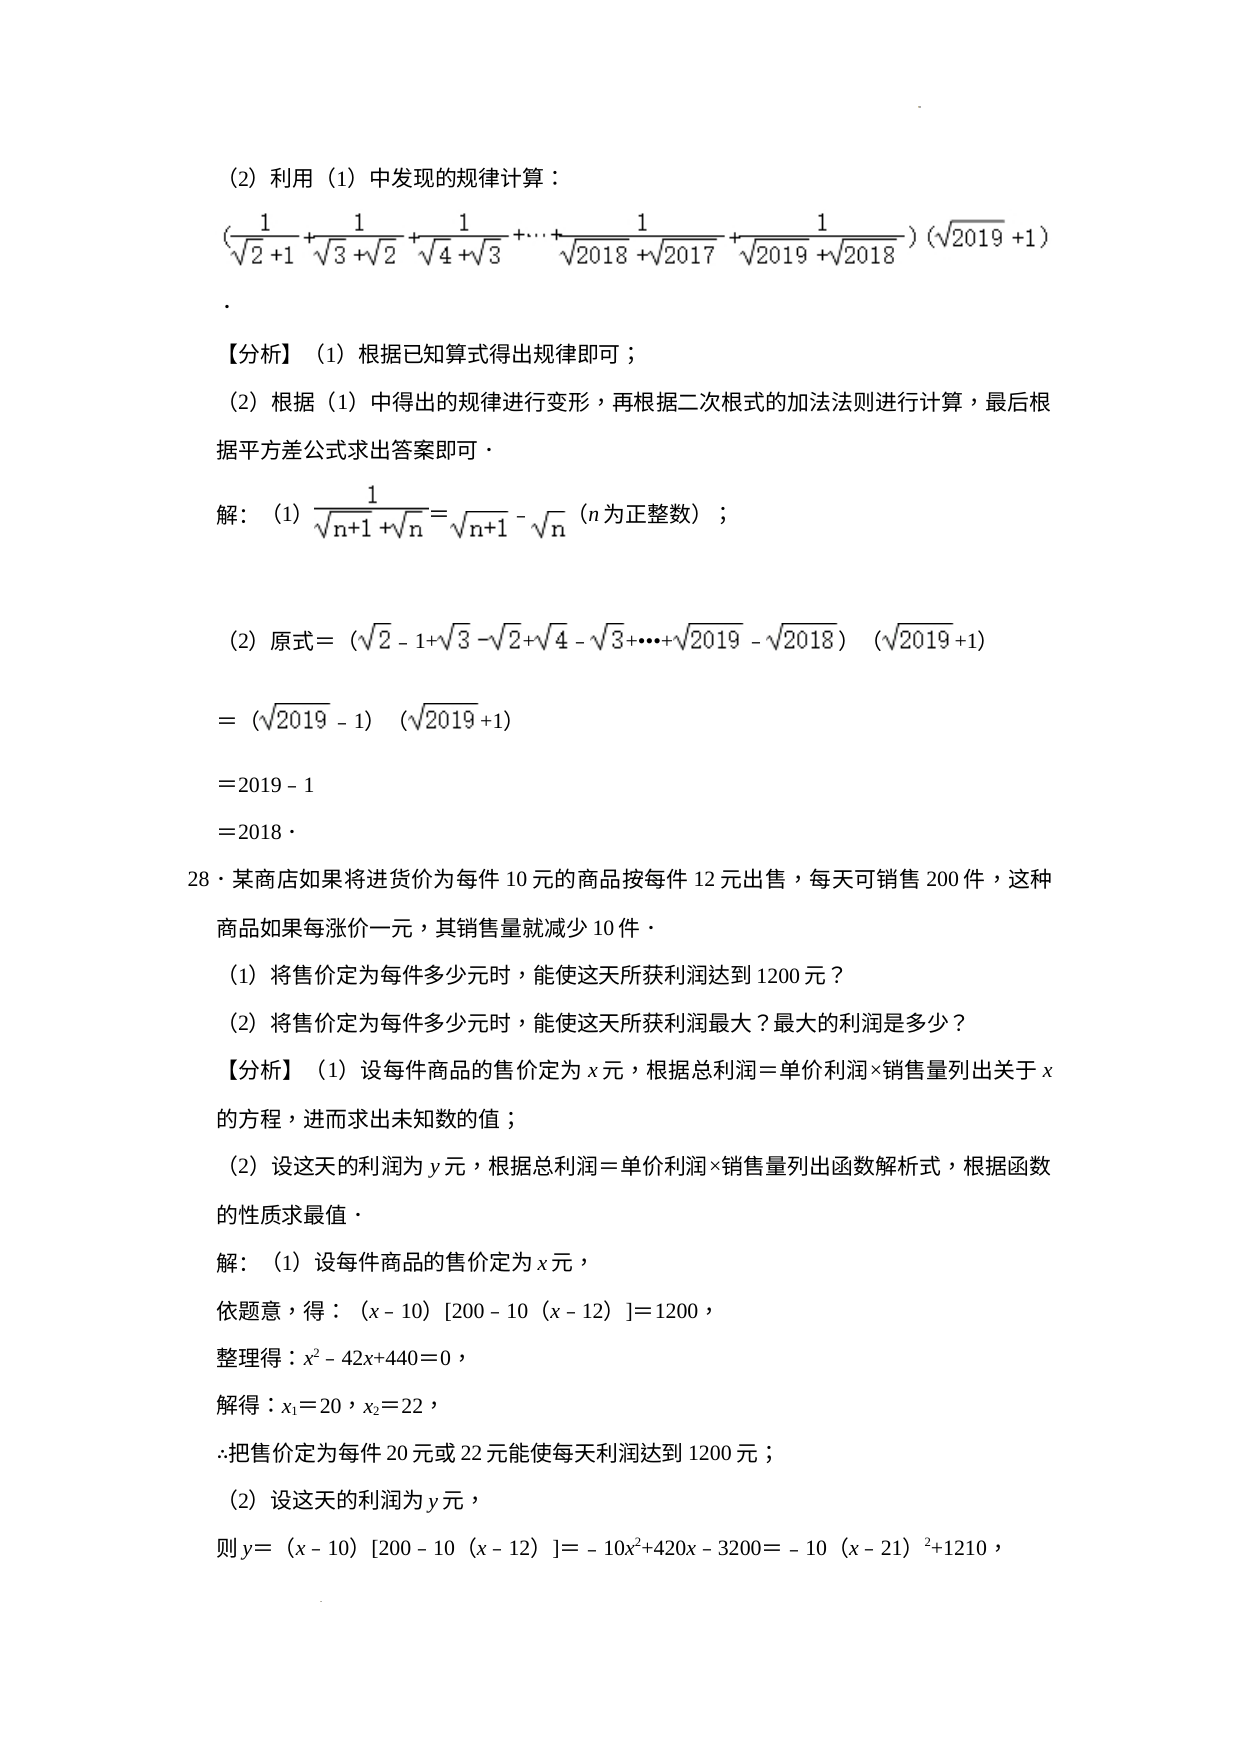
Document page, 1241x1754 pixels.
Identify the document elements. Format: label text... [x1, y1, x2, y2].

picture [450, 511, 510, 540]
picture [673, 623, 745, 652]
text 依题意，得：（x﹣10）[200﹣10（x﹣12）]＝1200， [216, 1294, 1053, 1327]
picture [882, 623, 955, 652]
picture [215, 209, 1052, 267]
picture [437, 623, 523, 652]
text （1）将售价定为每件多少元时，能使这天所获利润达到1200元？ [216, 959, 1053, 991]
text ＝2019﹣1 [216, 768, 1053, 801]
text （2）设这天的利润为y元，根据总利润＝单价利润×销售量列出函数解析式，根据函数的性质求最值． [216, 1150, 1053, 1231]
text ＝（﹣1）（+1） [216, 688, 1053, 753]
text （2）原式＝（﹣1++﹣+•••+﹣）（+1） [216, 608, 1053, 673]
text （2）利用（1）中发现的规律计算： [216, 162, 1053, 194]
picture [534, 623, 569, 652]
picture [590, 623, 626, 652]
picture [408, 703, 480, 732]
text 【分析】（1）设每件商品的售价定为x元，根据总利润＝单价利润×销售量列出关于x的方程，进而求出未知数的值； [216, 1054, 1053, 1135]
text 28．某商店如果将进货价为每件10元的商品按每件12元出售，每天可销售200件，这种商品如果每涨价一元，其销售量就减少10件． [187, 863, 1053, 944]
text ＝2018． [216, 815, 1053, 848]
picture [358, 623, 393, 652]
text 解：（1）设每件商品的售价定为x元， [216, 1246, 1053, 1278]
text 解：（1）＝﹣（n为正整数）； [216, 482, 1053, 547]
picture [314, 481, 429, 540]
text （2）设这天的利润为y元， [216, 1484, 1053, 1516]
text 则y＝（x﹣10）[200﹣10（x﹣12）]＝﹣10x2+420x﹣3200＝﹣10（x﹣21）2+1210， [216, 1531, 1053, 1564]
text 整理得：x2﹣42x+440＝0， [216, 1342, 1053, 1374]
text （2）根据（1）中得出的规律进行变形，再根据二次根式的加法法则进行计算，最后根据平方差公式求出答案即可． [216, 385, 1053, 467]
picture [531, 511, 567, 540]
picture [259, 703, 332, 732]
text 解得：x1＝20，x2＝22， [216, 1389, 1053, 1422]
picture [766, 623, 839, 652]
text ∴把售价定为每件20元或22元能使每天利润达到1200元； [216, 1437, 1053, 1469]
text 【分析】（1）根据已知算式得出规律即可； [216, 338, 1053, 371]
text （2）将售价定为每件多少元时，能使这天所获利润最大？最大的利润是多少？ [216, 1006, 1053, 1039]
